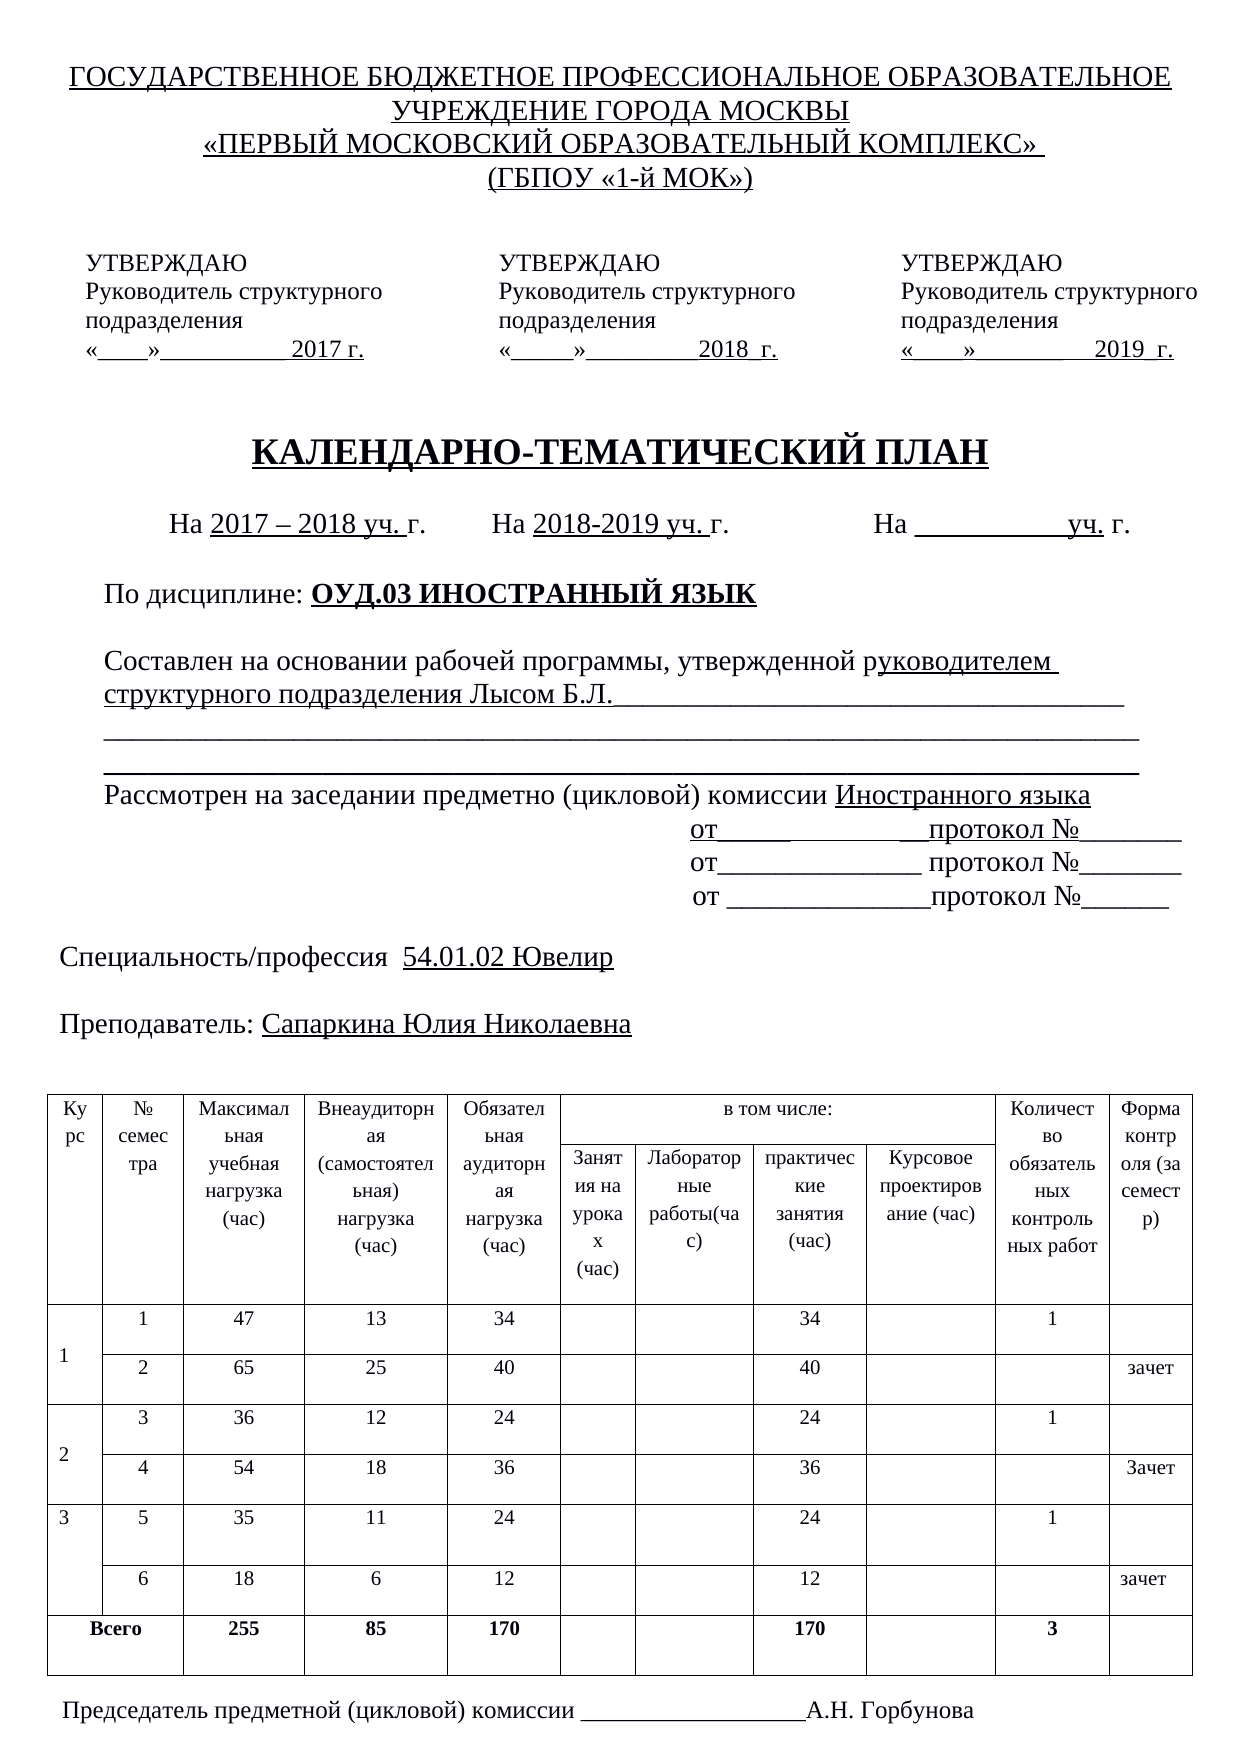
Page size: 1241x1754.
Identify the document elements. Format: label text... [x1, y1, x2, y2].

table_cell 2 [48, 1405, 102, 1503]
table_cell [636, 1616, 753, 1675]
table_cell [561, 1566, 635, 1615]
table_cell 34 [448, 1305, 560, 1354]
table_cell 18 [184, 1566, 304, 1615]
table_header УТВЕРЖДАЮ Руководитель структурного подразделения «_____»_________2018_г. [487, 248, 889, 363]
table_cell Занятия на уроках (час) [561, 1145, 635, 1304]
table_cell 24 [754, 1505, 866, 1565]
table_header Количество обязательных контрольных работ [996, 1095, 1109, 1304]
table_cell [867, 1305, 995, 1354]
table_cell Зачет [1110, 1455, 1192, 1503]
table_cell 6 [103, 1566, 183, 1615]
text (ГБПОУ «1-й МОК») [59, 160, 1181, 193]
table_cell [1110, 1505, 1192, 1565]
table_cell [561, 1616, 635, 1675]
table_cell 36 [448, 1455, 560, 1503]
table_cell [867, 1505, 995, 1565]
table_cell 12 [305, 1405, 447, 1454]
table_cell 18 [305, 1455, 447, 1503]
table_cell [867, 1566, 995, 1615]
table_cell 170 [448, 1616, 560, 1675]
table_cell 24 [754, 1405, 866, 1454]
table_cell 47 [184, 1305, 304, 1354]
table_cell [867, 1455, 995, 1503]
table_cell [996, 1355, 1109, 1404]
table_header Максимальная учебная нагрузка (час) [184, 1095, 304, 1304]
table_cell 1 [996, 1405, 1109, 1454]
table_header в том числе: [561, 1095, 995, 1144]
table_cell [561, 1455, 635, 1503]
table_cell [867, 1616, 995, 1675]
table_cell 24 [448, 1405, 560, 1454]
table_cell 40 [754, 1355, 866, 1404]
table_cell зачет [1110, 1355, 1192, 1404]
table_cell практические занятия (час) [754, 1145, 866, 1304]
table_cell 36 [184, 1405, 304, 1454]
table_cell [996, 1566, 1109, 1615]
table_cell 1 [996, 1505, 1109, 1565]
table_cell 34 [754, 1305, 866, 1354]
table_cell [996, 1455, 1109, 1503]
table_cell 3 [48, 1505, 102, 1615]
table_cell 5 [103, 1505, 183, 1565]
table_cell 54 [184, 1455, 304, 1503]
text от_____ __протокол №_______ [103, 811, 1181, 844]
table_cell 12 [754, 1566, 866, 1615]
table_cell 170 [754, 1616, 866, 1675]
text КАЛЕНДАРНО-ТЕМАТИЧЕСКИЙ ПЛАН [59, 430, 1181, 473]
table_cell 36 [754, 1455, 866, 1503]
table_cell [867, 1355, 995, 1404]
table_cell [561, 1355, 635, 1404]
table_cell 65 [184, 1355, 304, 1404]
text ГОСУДАРСТВЕННОЕ БЮДЖЕТНОЕ ПРОФЕССИОНАЛЬНОЕ ОБРАЗОВАТЕЛЬНОЕ УЧРЕЖДЕНИЕ ГОРОДА МОСКВЫ [59, 59, 1181, 126]
table_cell 25 [305, 1355, 447, 1404]
table_cell 255 [184, 1616, 304, 1675]
table_cell 3 [996, 1616, 1109, 1675]
table_cell 35 [184, 1505, 304, 1565]
table_cell 85 [305, 1616, 447, 1675]
text _______________________________________________________________________ [103, 744, 1181, 777]
table_cell 6 [305, 1566, 447, 1615]
table_cell [636, 1505, 753, 1565]
table_cell Лабораторные работы(час) [636, 1145, 753, 1304]
text _______________________________________________________________________ [103, 710, 1181, 744]
text По дисциплине: ОУД.03 Иностранный язык [103, 576, 1181, 609]
text Специальность/профессия 54.01.02 Ювелир [59, 939, 1181, 973]
table_header УТВЕРЖДАЮ Руководитель структурного подразделения «____»_______ 2019_г. [889, 248, 1222, 363]
table_cell [636, 1355, 753, 1404]
table_cell 11 [305, 1505, 447, 1565]
table_cell [561, 1505, 635, 1565]
table_cell 1 [103, 1305, 183, 1354]
table_cell [636, 1305, 753, 1354]
text от______________ протокол №_______ [59, 844, 1181, 878]
table_cell 4 [103, 1455, 183, 1503]
table_cell [867, 1405, 995, 1454]
table_cell 12 [448, 1566, 560, 1615]
table_cell 2 [103, 1355, 183, 1404]
table_header Внеаудиторная (самостоятельная) нагрузка (час) [305, 1095, 447, 1304]
text от ______________протокол №______ [59, 878, 1181, 911]
table_cell [1110, 1616, 1192, 1675]
table_cell 1 [996, 1305, 1109, 1354]
table_header Форма контроля (за семестр) [1110, 1095, 1192, 1304]
table_header Обязательная аудиторная нагрузка (час) [448, 1095, 560, 1304]
text Составлен на основании рабочей программы, утвержденной руководителем структурного подразделения Лысом Б.Л.___________________________________ [103, 643, 1181, 710]
table_cell 13 [305, 1305, 447, 1354]
table_cell 3 [103, 1405, 183, 1454]
table_cell зачет [1110, 1566, 1192, 1615]
table_cell [636, 1455, 753, 1503]
text Рассмотрен на заседании предметно (цикловой) комиссии Иностранного языка [103, 777, 1181, 811]
table_cell [1110, 1405, 1192, 1454]
table_cell Курсовое проектирование (час) [867, 1145, 995, 1304]
table_cell [561, 1405, 635, 1454]
table_cell [1110, 1305, 1192, 1354]
table_header Курс [48, 1095, 102, 1304]
table_header УТВЕРЖДАЮ Руководитель структурного подразделения «____»__________ 2017 г. [74, 248, 487, 363]
text «ПЕРВЫЙ МОСКОВСКИЙ ОБРАЗОВАТЕЛЬНЫЙ КОМПЛЕКС» [59, 126, 1181, 160]
table_header № семестра [103, 1095, 183, 1304]
text Преподаватель: Сапаркина Юлия Николаевна [59, 1006, 1181, 1040]
table_cell 24 [448, 1505, 560, 1565]
table_cell Всего [48, 1616, 183, 1675]
table_cell [561, 1305, 635, 1354]
table_cell [636, 1566, 753, 1615]
table_cell 1 [48, 1305, 102, 1404]
table_cell 40 [448, 1355, 560, 1404]
table_cell [636, 1405, 753, 1454]
text На 2017 – 2018 уч. г. На 2018-2019 уч. г. На __________ уч. г. [59, 506, 1181, 540]
